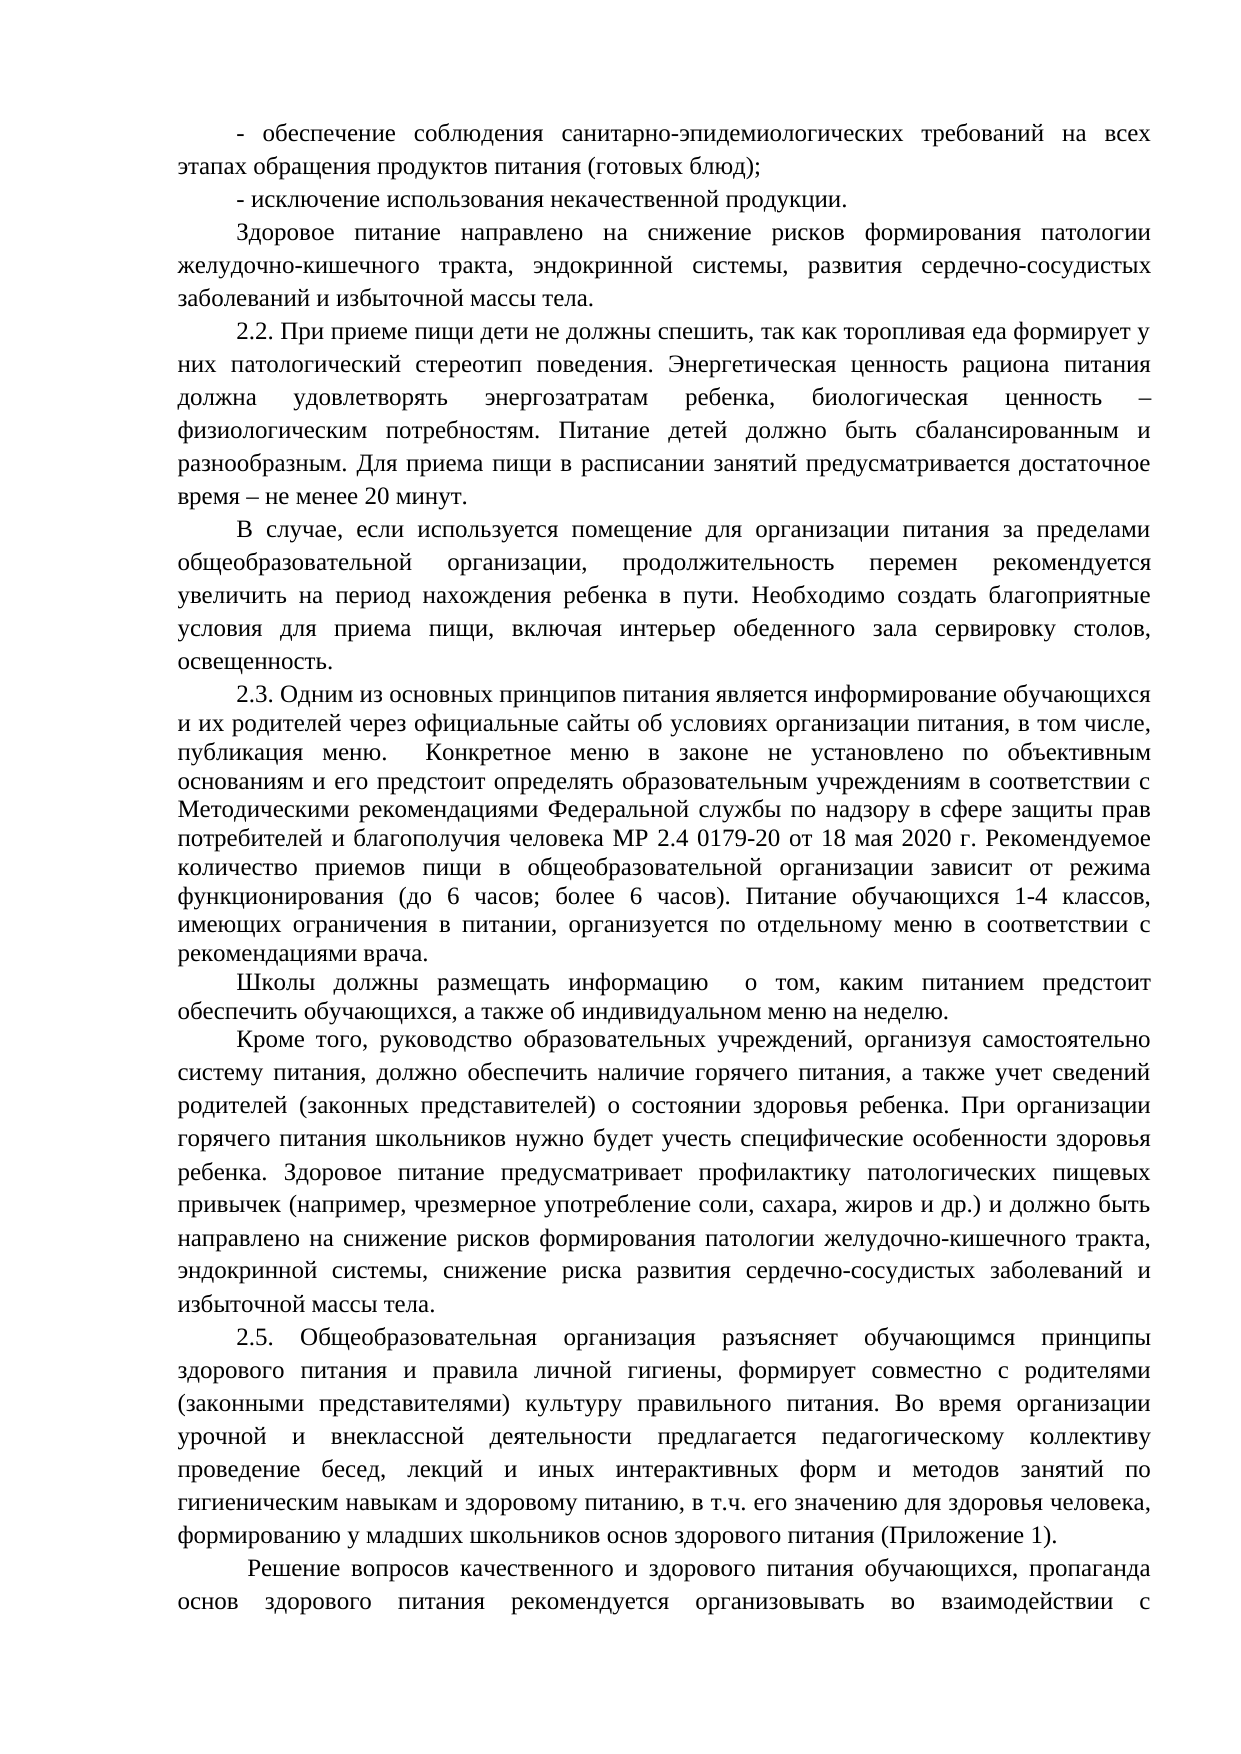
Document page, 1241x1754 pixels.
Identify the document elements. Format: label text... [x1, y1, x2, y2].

text 2.3. Одним из основных принципов питания является информирование обучающихся и их родителей через официальные сайты об условиях организации питания, в том числе, публикация меню. Конкретное меню в законе не установлено по объективным основаниям и его предстоит определять образовательным учреждениям в соответствии с Методическими рекомендациями Федеральной службы по надзору в сфере защиты прав потребителей и благополучия человека МР 2.4 0179-20 от 18 мая 2020 г. Рекомендуемое количество приемов пищи в общеобразовательной организации зависит от режима функционирования (до 6 часов; более 6 часов). Питание обучающихся 1-4 классов, имеющих ограничения в питании, организуется по отдельному меню в соответствии с рекомендациями врача. [177, 679, 1152, 967]
text Школы должны размещать информацию о том, каким питанием предстоит обеспечить обучающихся, а также об индивидуальном меню на неделю. [177, 967, 1152, 1024]
text 2.5. Общеобразовательная организация разъясняет обучающимся принципы здорового питания и правила личной гигиены, формирует совместно с родителями (законными представителями) культуру правильного питания. Во время организации урочной и внеклассной деятельности предлагается педагогическому коллективу проведение бесед, лекций и иных интерактивных форм и методов занятий по гигиеническим навыкам и здоровому питанию, в т.ч. его значению для здоровья человека, формированию у младших школьников основ здорового питания (Приложение 1). [177, 1322, 1152, 1548]
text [177, 1553, 1152, 1614]
text 2.2. При приеме пищи дети не должны спешить, так как торопливая еда формирует у них патологический стереотип поведения. Энергетическая ценность рациона питания должна удовлетворять энергозатратам ребенка, биологическая ценность – физиологическим потребностям. Питание детей должно быть сбалансированным и разнообразным. Для приема пищи в расписании занятий предусматривается достаточное время – не менее 20 минут. [177, 316, 1152, 510]
text Здоровое питание направлено на снижение рисков формирования патологии желудочно-кишечного тракта, эндокринной системы, развития сердечно-сосудистых заболеваний и избыточной массы тела. [177, 217, 1152, 312]
text - исключение использования некачественной продукции. [177, 184, 1152, 213]
text - обеспечение соблюдения санитарно-эпидемиологических требований на всех этапах обращения продуктов питания (готовых блюд); [177, 118, 1152, 180]
text Кроме того, руководство образовательных учреждений, организуя самостоятельно систему питания, должно обеспечить наличие горячего питания, а также учет сведений родителей (законных представителей) о состоянии здоровья ребенка. При организации горячего питания школьников нужно будет учесть специфические особенности здоровья ребенка. Здоровое питание предусматривает профилактику патологических пищевых привычек (например, чрезмерное употребление соли, сахара, жиров и др.) и должно быть направлено на снижение рисков формирования патологии желудочно-кишечного тракта, эндокринной системы, снижение риска развития сердечно-сосудистых заболеваний и избыточной массы тела. [177, 1024, 1152, 1317]
text В случае, если используется помещение для организации питания за пределами общеобразовательной организации, продолжительность перемен рекомендуется увеличить на период нахождения ребенка в пути. Необходимо создать благоприятные условия для приема пищи, включая интерьер обеденного зала сервировку столов, освещенность. [177, 514, 1152, 675]
